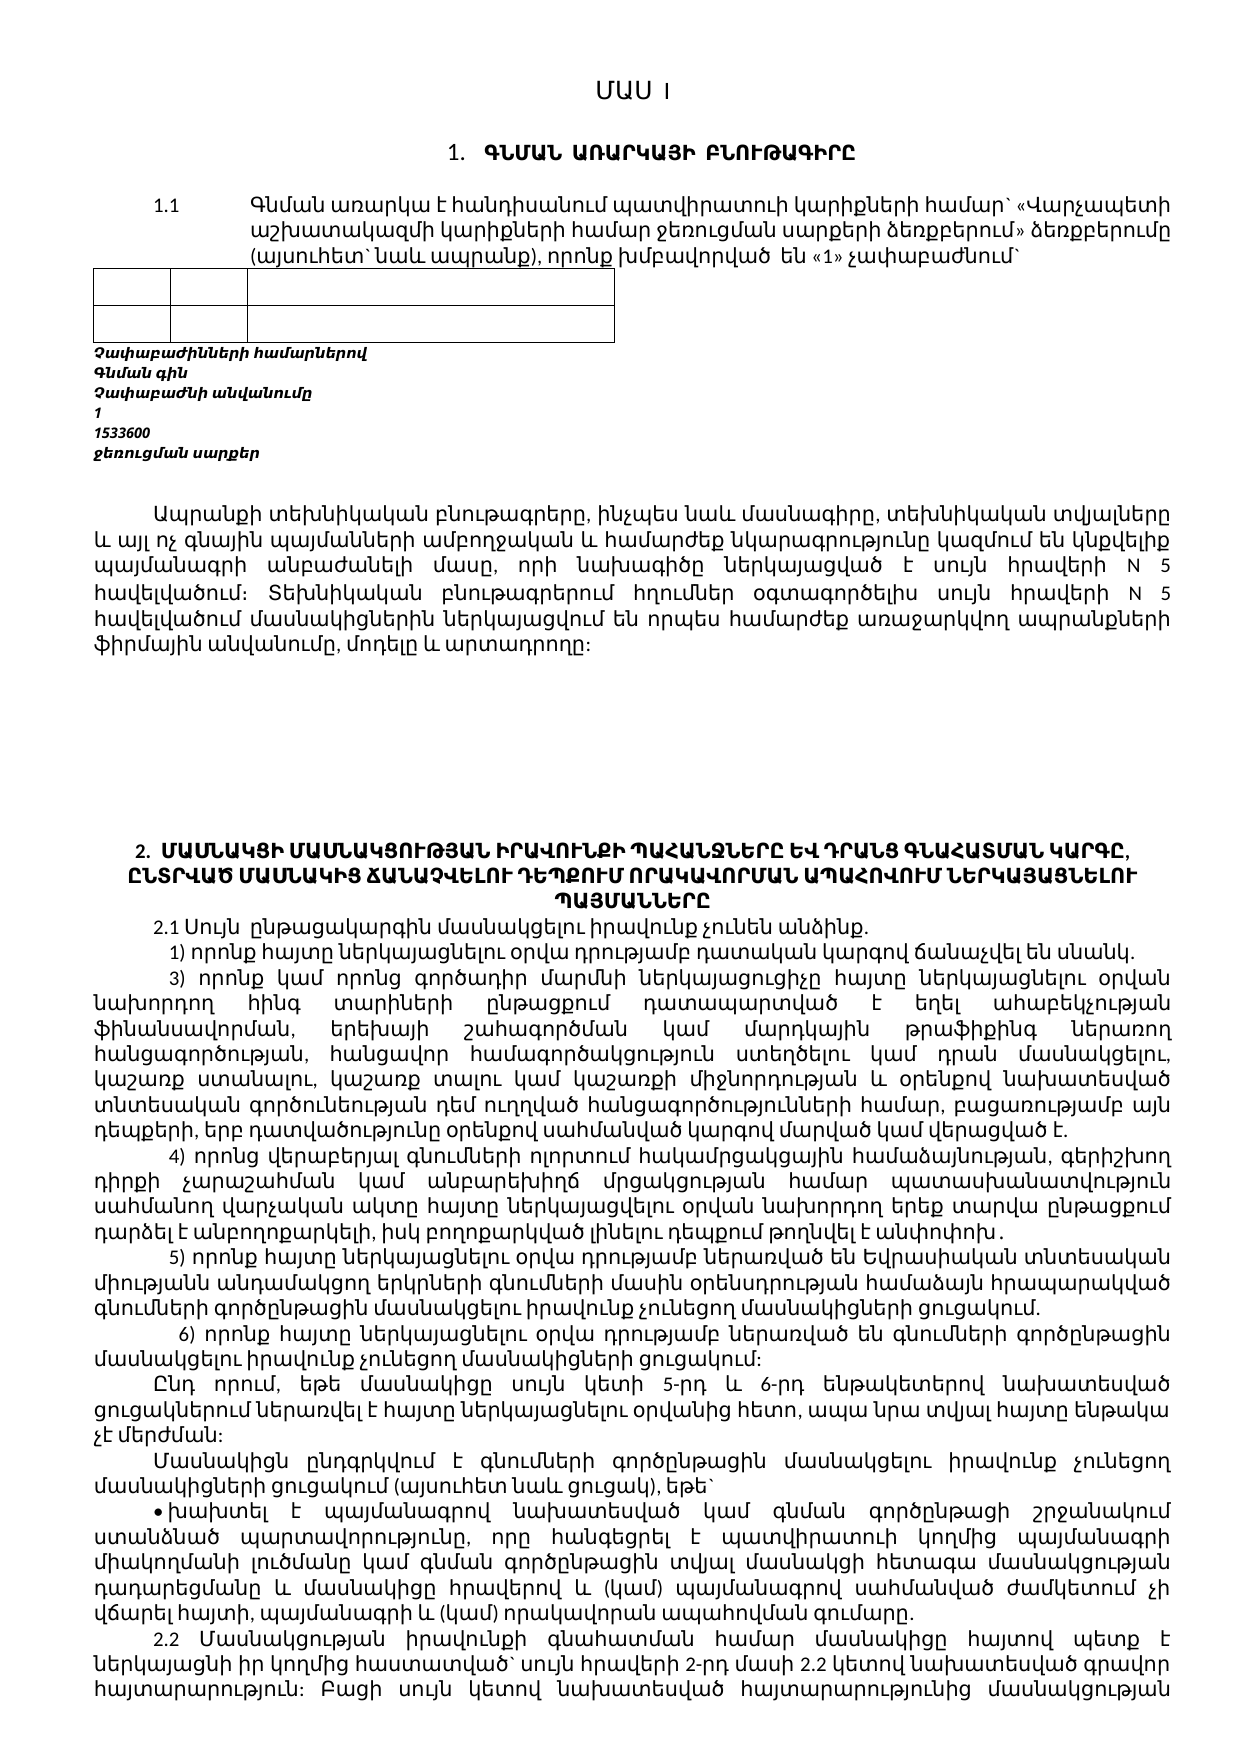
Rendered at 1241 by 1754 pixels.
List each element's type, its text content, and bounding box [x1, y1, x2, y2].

text Ապրանքի տեխնիկական բնութագրերը, ինչպես նաև մասնագիրը, տեխնիկական տվյալները և այլ ոչ գնային պայմանների ամբողջական և համարժեք նկարագրությունը կազմում են կնքվելիք պայմանագրի անբաժանելի մասը, որի նախագիծը ներկայացված է սույն հրավերի N 5 հավելվածում։ Տեխնիկական բնութագրերում հղումներ օգտագործելիս սույն հրավերի N 5 հավելվածում մասնակիցներին ներկայացվում են որպես համարժեք առաջարկվող ապրանքների ֆիրմային անվանումը, մոդելը և արտադրողը: [94, 501, 1171, 657]
text 5) որոնք հայտը ներկայացնելու օրվա դրությամբ ներառված են Եվրասիական տնտեսական միությանն անդամակցող երկրների գնումների մասին օրենսդրության համաձայն հրապարակված գնումների գործընթացին մասնակցելու իրավունք չունեցող մասնակիցների ցուցակում. [94, 1244, 1171, 1321]
text ՄԱՍ I [94, 75, 1171, 106]
text Մասնակիցն ընդգրկվում է գնումների գործընթացին մասնակցելու իրավունք չունեցող մասնակիցների ցուցակում (այսուհետ նաև ցուցակ), եթե` [94, 1448, 1171, 1499]
list ԳՆՄԱՆ ԱՌԱՐԿԱՅԻ ԲՆՈՒԹԱԳԻՐԸ [131, 136, 1171, 167]
text 3) որոնք կամ որոնց գործադիր մարմնի ներկայացուցիչը հայտը ներկայացնելու օրվան նախորդող հինգ տարիների ընթացքում դատապարտված է եղել ահաբեկչության ֆինանսավորման, երեխայի շահագործման կամ մարդկային թրաֆիքինգ ներառող հանցագործության, հանցավոր համագործակցություն ստեղծելու կամ դրան մասնակցելու, կաշառք ստանալու, կաշառք տալու կամ կաշառքի միջնորդության և օրենքով նախատեսված տնտեսական գործունեության դեմ ուղղված հանցագործությունների համար, բացառությամբ այն դեպքերի, երբ դատվածությունը օրենքով սահմանված կարգով մարված կամ վերացված է. [94, 965, 1171, 1143]
text 6) որոնք հայտը ներկայացնելու օրվա դրությամբ ներառված են գնումների գործընթացին մասնակցելու իրավունք չունեցող մասնակիցների ցուցակում: [94, 1321, 1171, 1372]
subtitle Գնման առարկա է հանդիսանում պատվիրատուի կարիքների համար` «Վարչապետի աշխատակազմի կարիքների համար ջեռուցման սարքերի ձեռքբերում» ձեռքբերումը (այսուհետ` նաև ապրանք), որոնք խմբավորված են «1» չափաբաժնում` [153, 192, 1171, 268]
text 4) որոնց վերաբերյալ գնումների ոլորտում հակամրցակցային համաձայնության, գերիշխող դիրքի չարաշահման կամ անբարեխիղճ մրցակցության համար պատասխանատվություն սահմանող վարչական ակտը հայտը ներկայացվելու օրվան նախորդող երեք տարվա ընթացքում դարձել է անբողոքարկելի, իսկ բողոքարկված լինելու դեպքում թողնվել է անփոփոխ․ [94, 1143, 1171, 1244]
text Ընդ որում, եթե մասնակիցը սույն կետի 5-րդ և 6-րդ ենթակետերով նախատեսված ցուցակներում ներառվել է հայտը ներկայացնելու օրվանից հետո, ապա նրա տվյալ հայտը ենթակա չէ մերժման: [94, 1372, 1171, 1448]
text 2.1 Սույն ընթացակարգին մասնակցելու իրավունք չունեն անձինք. [94, 914, 1171, 939]
text 1) որոնք հայտը ներկայացնելու օրվա դրությամբ դատական կարգով ճանաչվել են սնանկ. [94, 939, 1171, 965]
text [94, 1626, 1171, 1702]
text • խախտել է պայմանագրով նախատեսված կամ գնման գործընթացի շրջանակում ստանձնած պարտավորությունը, որը հանգեցրել է պատվիրատուի կողմից պայմանագրի միակողմանի լուծմանը կամ գնման գործընթացին տվյալ մասնակցի հետագա մասնակցության դադարեցմանը և մասնակիցը հրավերով և (կամ) պայմանագրով սահմանված ժամկետում չի վճարել հայտի, պայմանագրի և (կամ) որակավորան ապահովման գումարը. [94, 1499, 1171, 1626]
text 2. ՄԱՍՆԱԿՑԻ ՄԱՍՆԱԿՑՈՒԹՅԱՆ ԻՐԱՎՈՒՆՔԻ ՊԱՀԱՆՋՆԵՐԸ ԵՎ ԴՐԱՆՑ ԳՆԱՀԱՏՄԱՆ ԿԱՐԳԸ, ԸՆՏՐՎԱԾ ՄԱՍՆԱԿԻՑ ՃԱՆԱՉՎԵԼՈՒ ԴԵՊՔՈՒՄ ՈՐԱԿԱՎՈՐՄԱՆ ԱՊԱՀՈՎՈՒՄ ՆԵՐԿԱՅԱՑՆԵԼՈՒ ՊԱՅՄԱՆՆԵՐԸ [94, 838, 1171, 914]
